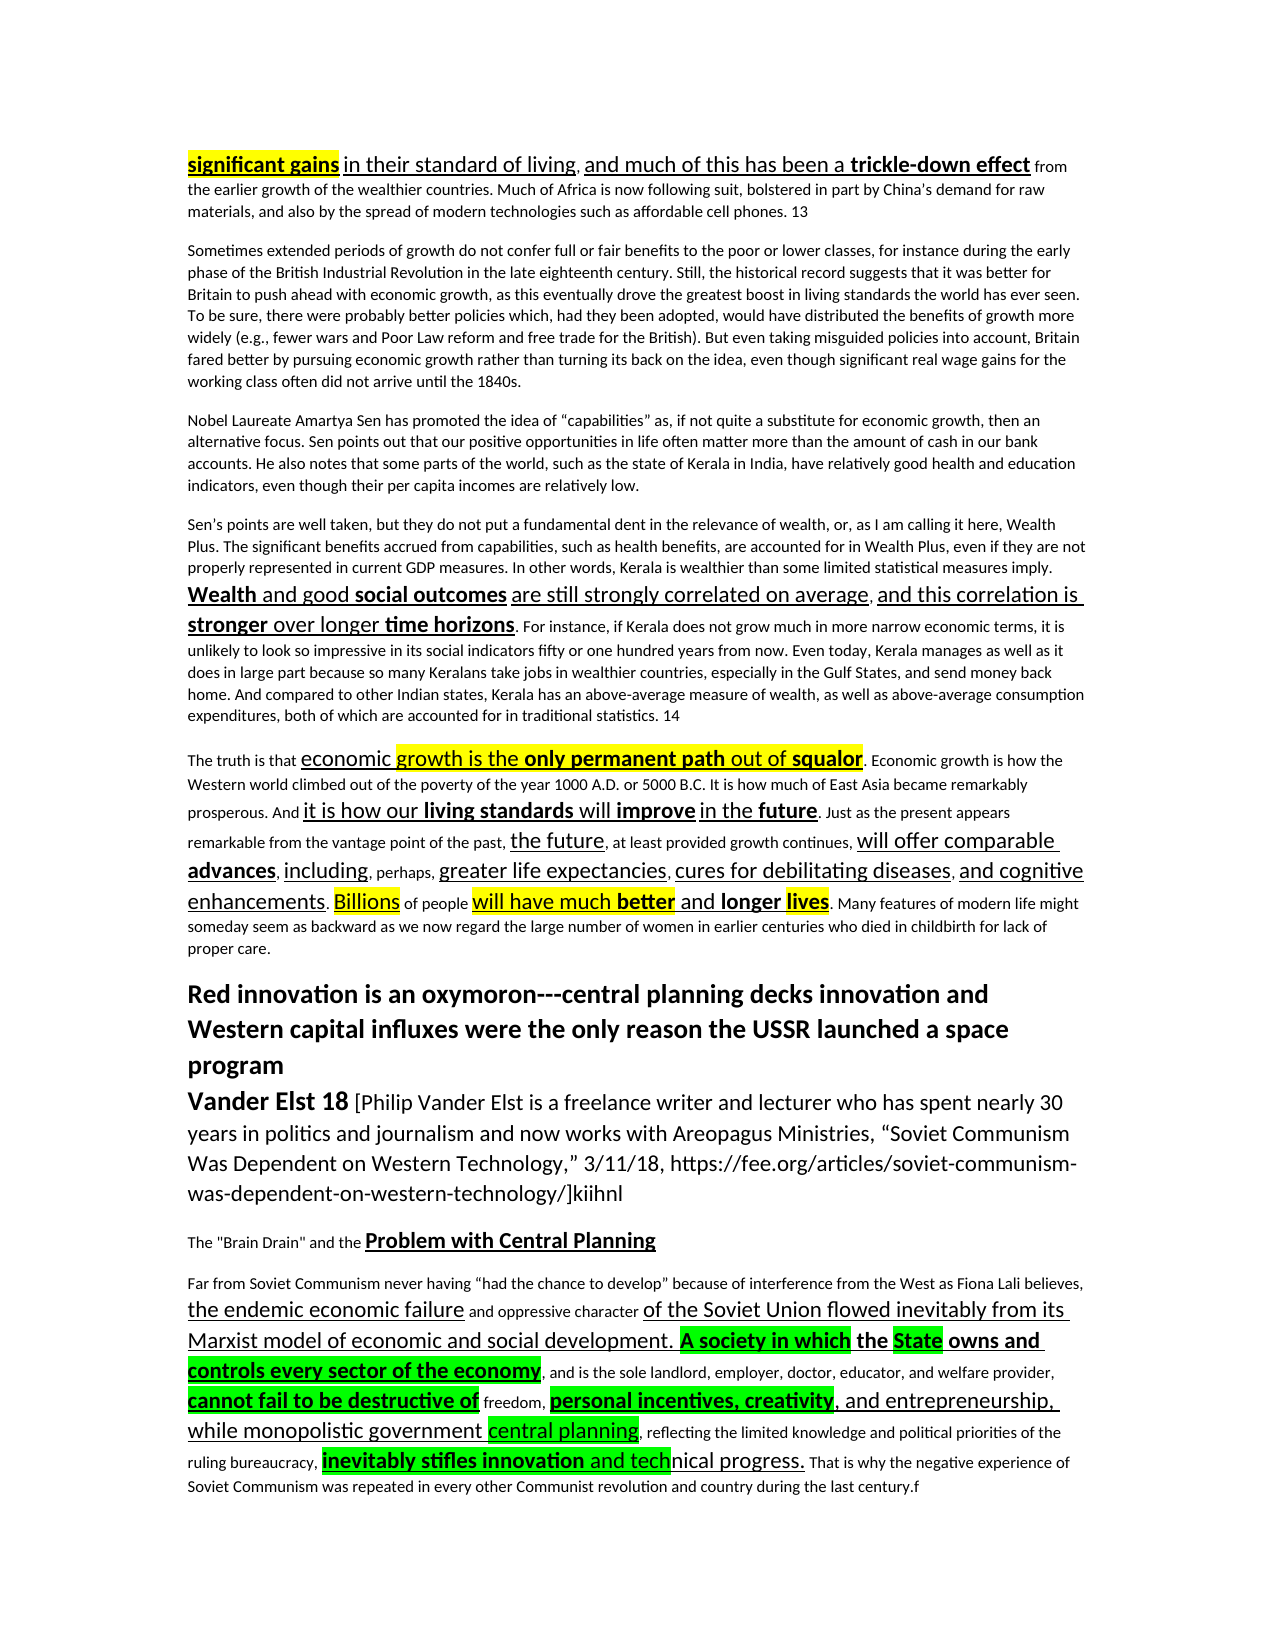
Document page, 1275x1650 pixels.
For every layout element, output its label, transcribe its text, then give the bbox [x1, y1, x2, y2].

text The "Brain Drain" and the Problem with Central Planning [187, 1226, 1087, 1254]
subtitle Red innovation is an oxymoron---central planning decks innovation and Western capital influxes were the only reason the USSR launched a space program [187, 977, 1087, 1081]
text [187, 150, 1087, 222]
text Sen’s points are well taken, but they do not put a fundamental dent in the relevance of wealth, or, as I am calling it here, Wealth Plus. The significant benefits accrued from capabilities, such as health benefits, are accounted for in Wealth Plus, even if they are not properly represented in current GDP measures. In other words, Kerala is wealthier than some limited statistical measures imply. Wealth and good social outcomes are still strongly correlated on average, and this correlation is stronger over longer time horizons. For instance, if Kerala does not grow much in more narrow economic terms, it is unlikely to look so impressive in its social indicators fifty or one hundred years from now. Even today, Kerala manages as well as it does in large part because so many Keralans take jobs in wealthier countries, especially in the Gulf States, and send money back home. And compared to other Indian states, Kerala has an above-average measure of wealth, as well as above-average consumption expenditures, both of which are accounted for in traditional statistics. 14 [187, 514, 1087, 726]
text Nobel Laureate Amartya Sen has promoted the idea of “capabilities” as, if not quite a substitute for economic growth, then an alternative focus. Sen points out that our positive opportunities in life often matter more than the amount of cash in our bank accounts. He also notes that some parts of the world, such as the state of Kerala in India, have relatively good health and education indicators, even though their per capita incomes are relatively low. [187, 410, 1087, 496]
text Far from Soviet Communism never having “had the chance to develop” because of interference from the West as Fiona Lali believes, the endemic economic failure and oppressive character of the Soviet Union flowed inevitably from its Marxist model of economic and social development. A society in which the State owns and controls every sector of the economy, and is the sole landlord, employer, doctor, educator, and welfare provider, cannot fail to be destructive of freedom, personal incentives, creativity, and entrepreneurship, while monopolistic government central planning, reflecting the limited knowledge and political priorities of the ruling bureaucracy, inevitably stifles innovation and technical progress. That is why the negative experience of Soviet Communism was repeated in every other Communist revolution and country during the last century.f [187, 1273, 1087, 1497]
text The truth is that economic growth is the only permanent path out of squalor. Economic growth is how the Western world climbed out of the poverty of the year 1000 A.D. or 5000 B.C. It is how much of East Asia became remarkably prosperous. And it is how our living standards will improve in the future. Just as the present appears remarkable from the vantage point of the past, the future, at least provided growth continues, will offer comparable advances, including, perhaps, greater life expectancies, cures for debilitating diseases, and cognitive enhancements. Billions of people will have much better and longer lives. Many features of modern life might someday seem as backward as we now regard the large number of women in earlier centuries who died in childbirth for lack of proper care. [187, 744, 1087, 959]
text Vander Elst 18 [Philip Vander Elst is a freelance writer and lecturer who has spent nearly 30 years in politics and journalism and now works with Areopagus Ministries, “Soviet Communism Was Dependent on Western Technology,” 3/11/18, https://fee.org/articles/soviet-communism-was-dependent-on-western-technology/]kiihnl [187, 1084, 1087, 1207]
text Sometimes extended periods of growth do not confer full or fair benefits to the poor or lower classes, for instance during the early phase of the British Industrial Revolution in the late eighteenth century. Still, the historical record suggests that it was better for Britain to push ahead with economic growth, as this eventually drove the greatest boost in living standards the world has ever seen. To be sure, there were probably better policies which, had they been adopted, would have distributed the benefits of growth more widely (e.g., fewer wars and Poor Law reform and free trade for the British). But even taking misguided policies into account, Britain fared better by pursuing economic growth rather than turning its back on the idea, even though significant real wage gains for the working class often did not arrive until the 1840s. [187, 240, 1087, 392]
